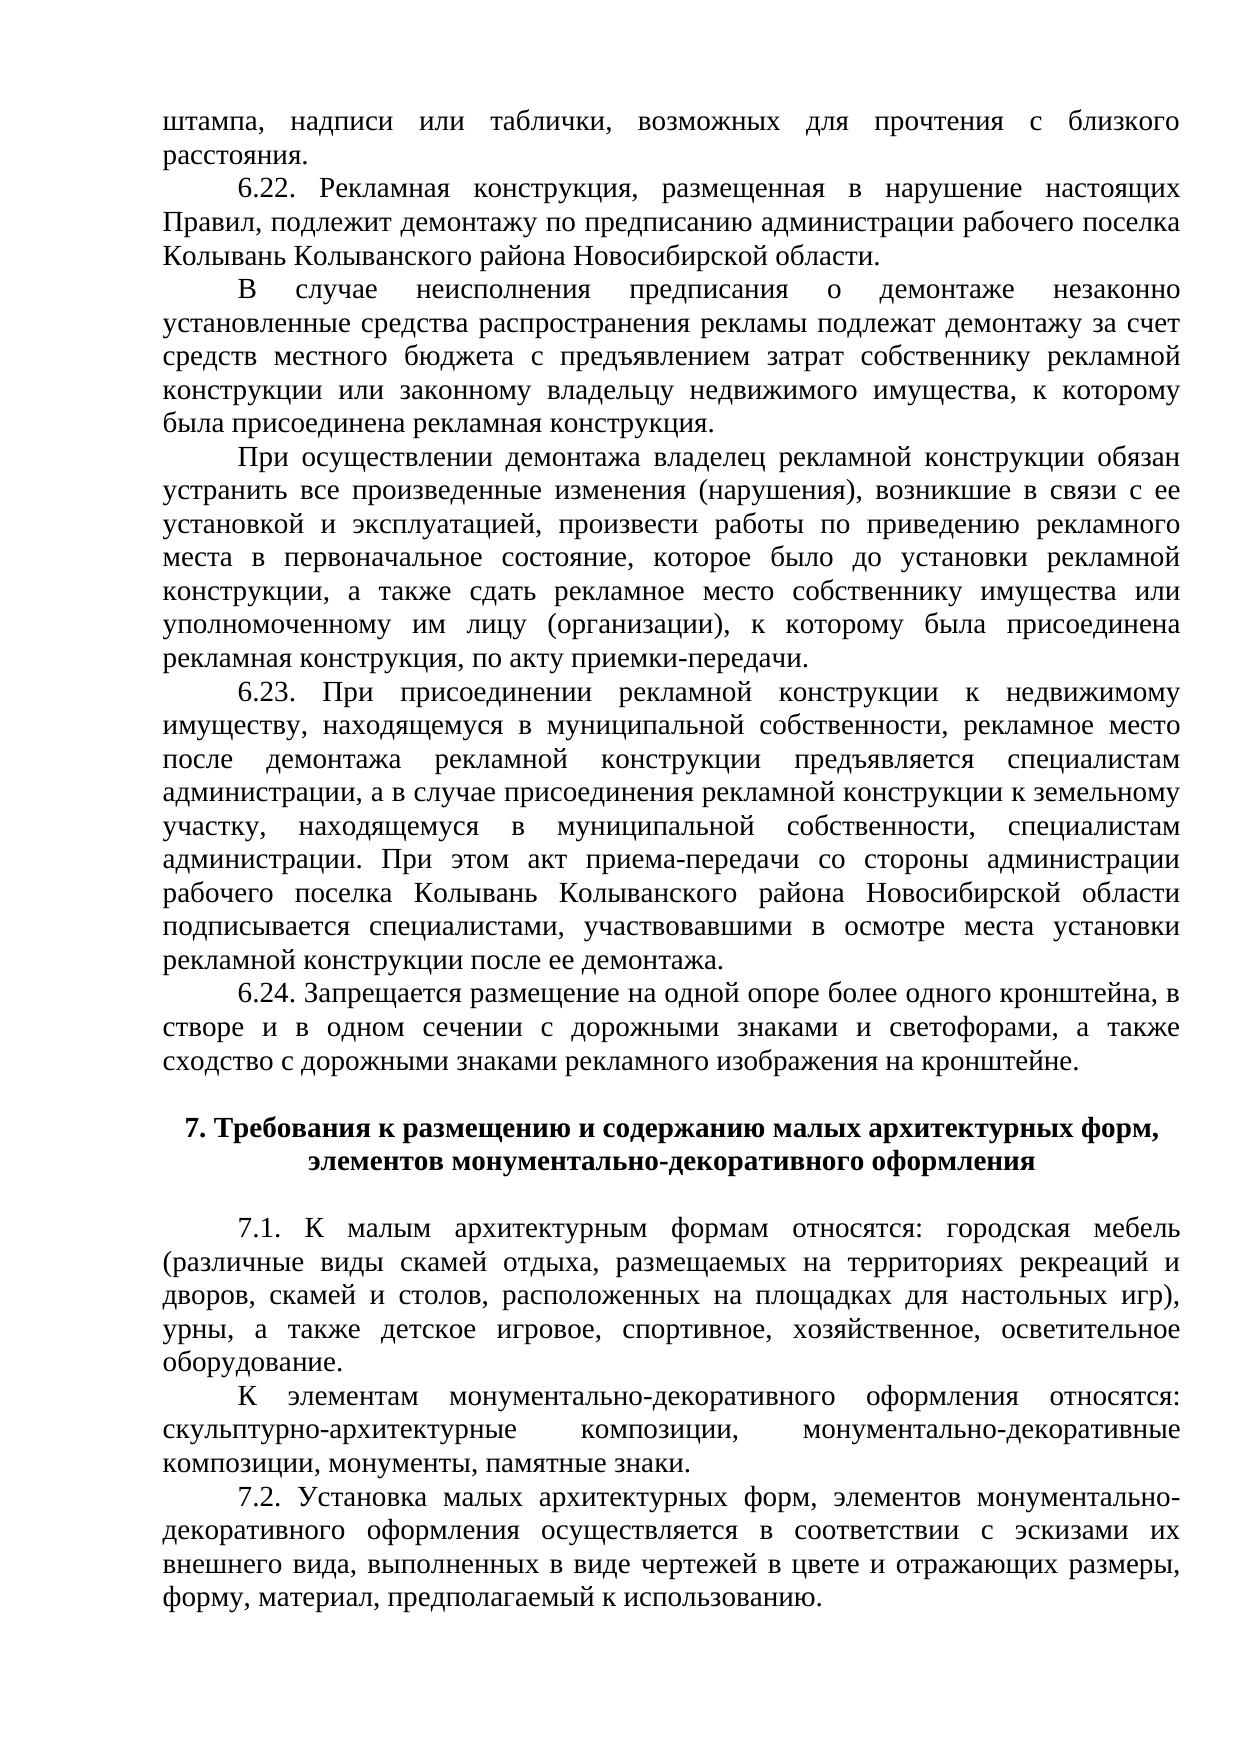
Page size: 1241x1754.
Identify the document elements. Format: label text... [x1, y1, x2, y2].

text 6.22. Рекламная конструкция, размещенная в нарушение настоящих Правил, подлежит демонтажу по предписанию администрации рабочего поселка Колывань Колыванского района Новосибирской области. [162, 171, 1181, 271]
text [162, 103, 1181, 171]
text 7.1. К малым архитектурным формам относятся: городская мебель (различные виды скамей отдыха, размещаемых на территориях рекреаций и дворов, скамей и столов, расположенных на площадках для настольных игр), урны, а также детское игровое, спортивное, хозяйственное, осветительное оборудование. [162, 1210, 1181, 1378]
text К элементам монументально-декоративного оформления относятся: скульптурно-архитектурные композиции, монументально-декоративные композиции, монументы, памятные знаки. [162, 1378, 1181, 1479]
text 6.23. При присоединении рекламной конструкции к недвижимому имуществу, находящемуся в муниципальной собственности, рекламное место после демонтажа рекламной конструкции предъявляется специалистам администрации, а в случае присоединения рекламной конструкции к земельному участку, находящемуся в муниципальной собственности, специалистам администрации. При этом акт приема-передачи со стороны администрации рабочего поселка Колывань Колыванского района Новосибирской области подписывается специалистами, участвовавшими в осмотре места установки рекламной конструкции после ее демонтажа. [162, 674, 1181, 976]
text В случае неисполнения предписания о демонтаже незаконно установленные средства распространения рекламы подлежат демонтажу за счет средств местного бюджета с предъявлением затрат собственнику рекламной конструкции или законному владельцу недвижимого имущества, к которому была присоединена рекламная конструкция. [162, 271, 1181, 439]
text При осуществлении демонтажа владелец рекламной конструкции обязан устранить все произведенные изменения (нарушения), возникшие в связи с ее установкой и эксплуатацией, произвести работы по приведению рекламного места в первоначальное состояние, которое было до установки рекламной конструкции, а также сдать рекламное место собственнику имущества или уполномоченному им лицу (организации), к которому была присоединена рекламная конструкция, по акту приемки-передачи. [162, 439, 1181, 674]
text 7.2. Установка малых архитектурных форм, элементов монументально-декоративного оформления осуществляется в соответствии с эскизами их внешнего вида, выполненных в виде чертежей в цвете и отражающих размеры, форму, материал, предполагаемый к использованию. [162, 1479, 1181, 1613]
text 6.24. Запрещается размещение на одной опоре более одного кронштейна, в створе и в одном сечении с дорожными знаками и светофорами, а также сходство с дорожными знаками рекламного изображения на кронштейне. [162, 976, 1181, 1076]
text 7. Требования к размещению и содержанию малых архитектурных форм, элементов монументально-декоративного оформления [162, 1110, 1181, 1177]
